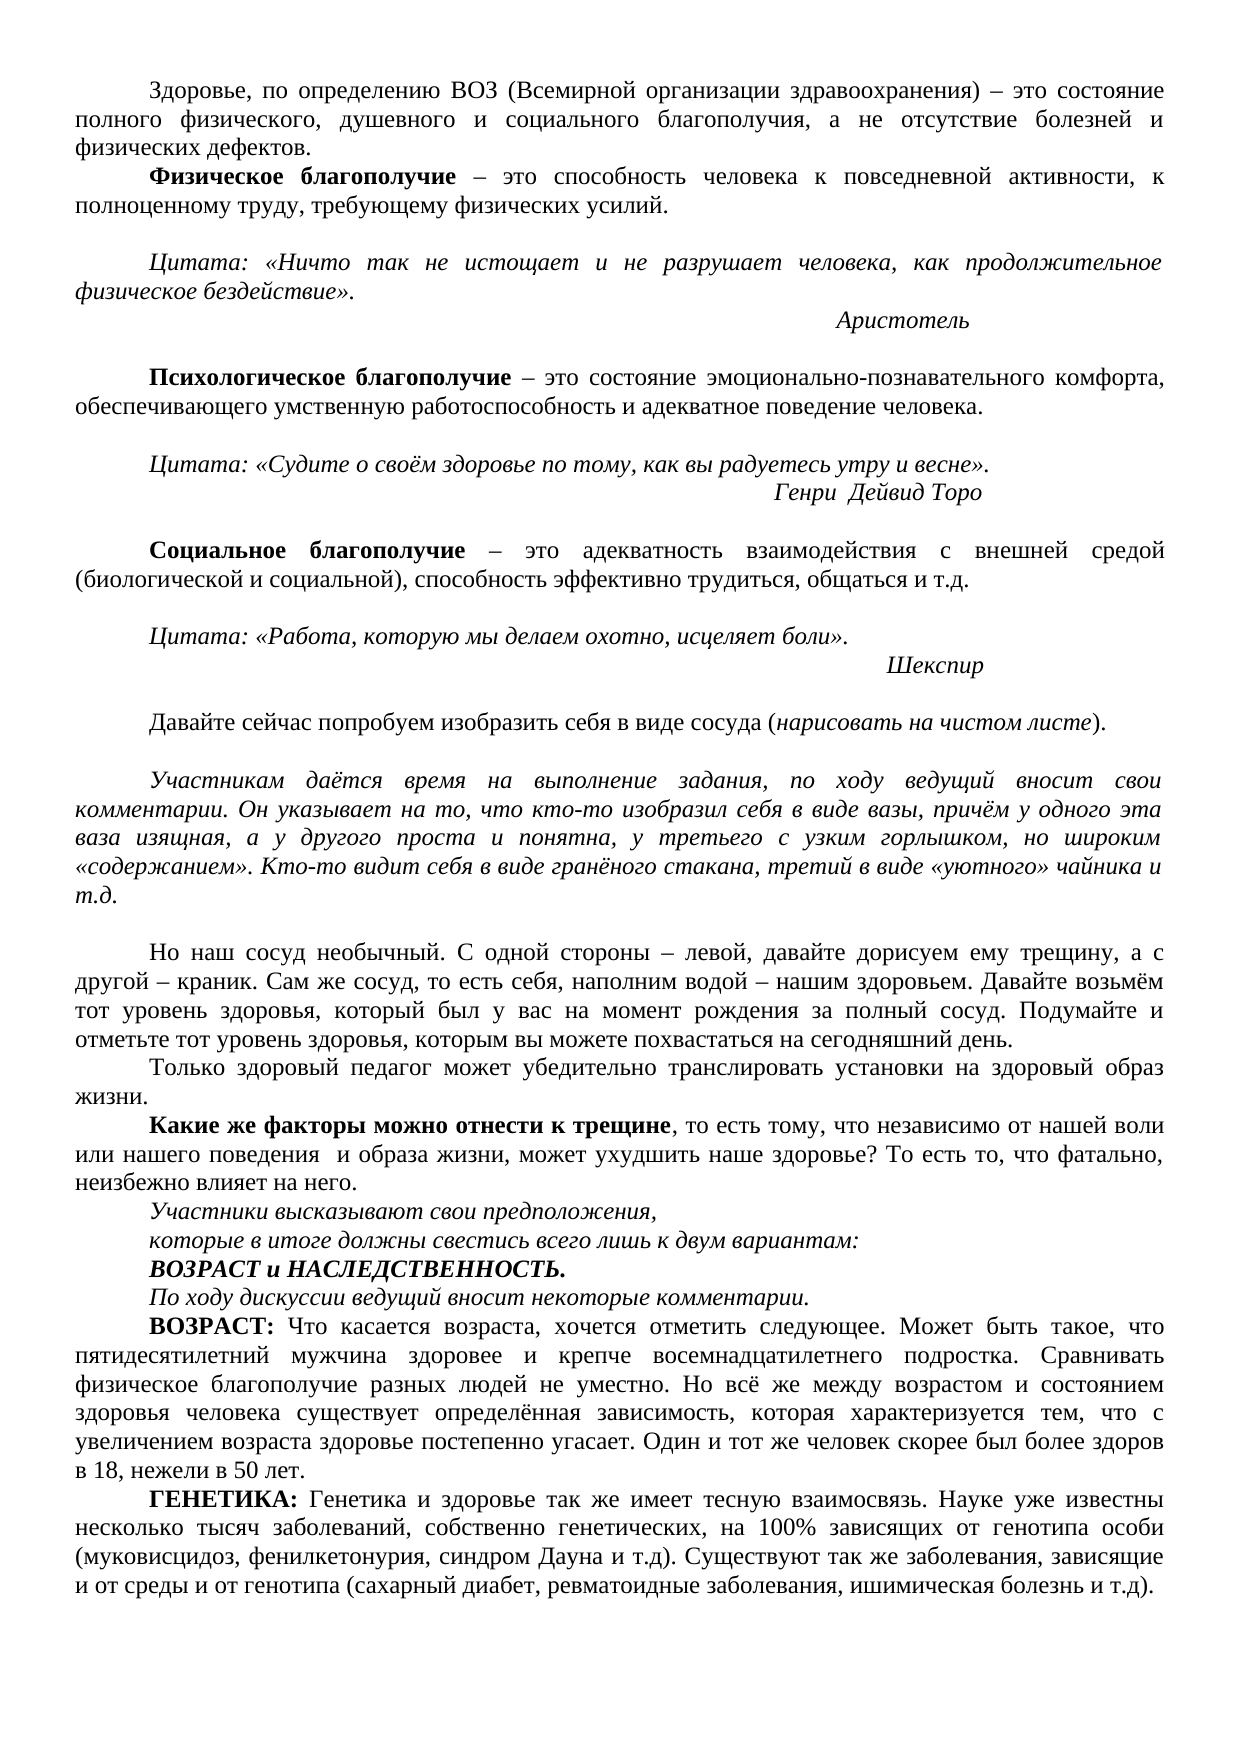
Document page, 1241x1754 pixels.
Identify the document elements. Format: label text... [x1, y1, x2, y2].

text По ходу дискуссии ведущий вносит некоторые комментарии. [75, 1282, 1165, 1311]
text Физическое благополучие – это способность человека к повседневной активности, к полноценному труду, требующему физических усилий. [75, 161, 1165, 219]
text Здоровье, по определению ВОЗ (Всемирной организации здравоохранения) – это состояние полного физического, душевного и социального благополучия, а не отсутствие болезней и физических дефектов. [75, 75, 1165, 161]
text Генри Дейвид Торо [75, 477, 1165, 506]
text которые в итоге должны свестись всего лишь к двум вариантам: [75, 1225, 1165, 1254]
text ВОЗРАСТ: Что касается возраста, хочется отметить следующее. Может быть такое, что пятидесятилетний мужчина здоровее и крепче восемнадцатилетнего подростка. Сравнивать физическое благополучие разных людей не уместно. Но всё же между возрастом и состоянием здоровья человека существует определённая зависимость, которая характеризуется тем, что с увеличением возраста здоровье постепенно угасает. Один и тот же человек скорее был более здоров в 18, нежели в 50 лет. [75, 1311, 1165, 1484]
text Участникам даётся время на выполнение задания, по ходу ведущий вносит свои комментарии. Он указывает на то, что кто-то изобразил себя в виде вазы, причём у одного эта ваза изящная, а у другого проста и понятна, у третьего с узким горлышком, но широким «содержанием». Кто-то видит себя в виде гранёного стакана, третий в виде «уютного» чайника и т.д. [75, 765, 1165, 909]
text Аристотель [75, 305, 1165, 334]
text ВОЗРАСТ и НАСЛЕДСТВЕННОСТЬ. [75, 1254, 1165, 1282]
text Но наш сосуд необычный. С одной стороны – левой, давайте дорисуем ему трещину, а с другой – краник. Сам же сосуд, то есть себя, наполним водой – нашим здоровьем. Давайте возьмём тот уровень здоровья, который был у вас на момент рождения за полный сосуд. Подумайте и отметьте тот уровень здоровья, которым вы можете похвастаться на сегодняшний день. [75, 937, 1165, 1052]
text Цитата: «Работа, которую мы делаем охотно, исцеляет боли». [75, 621, 1165, 650]
text Шекспир [75, 650, 1165, 679]
text Какие же факторы можно отнести к трещине, то есть тому, что независимо от нашей воли или нашего поведения и образа жизни, может ухудшить наше здоровье? То есть то, что фатально, неизбежно влияет на него. [75, 1110, 1165, 1196]
text ГЕНЕТИКА: Генетика и здоровье так же имеет тесную взаимосвязь. Науке уже известны несколько тысяч заболеваний, собственно генетических, на 100% зависящих от генотипа особи (муковисцидоз, фенилкетонурия, синдром Дауна и т.д). Существуют так же заболевания, зависящие и от среды и от генотипа (сахарный диабет, ревматоидные заболевания, ишимическая болезнь и т.д). [75, 1484, 1165, 1599]
text Только здоровый педагог может убедительно транслировать установки на здоровый образ жизни. [75, 1052, 1165, 1110]
text Цитата: «Ничто так не истощает и не разрушает человека, как продолжительное физическое бездействие». [75, 247, 1165, 305]
text Социальное благополучие – это адекватность взаимодействия с внешней средой (биологической и социальной), способность эффективно трудиться, общаться и т.д. [75, 535, 1165, 592]
text Участники высказывают свои предположения, [75, 1196, 1165, 1225]
text Цитата: «Судите о своём здоровье по тому, как вы радуетесь утру и весне». [75, 449, 1165, 477]
text Психологическое благополучие – это состояние эмоционально-познавательного комфорта, обеспечивающего умственную работоспособность и адекватное поведение человека. [75, 362, 1165, 420]
text Давайте сейчас попробуем изобразить себя в виде сосуда (нарисовать на чистом листе). [75, 707, 1165, 736]
